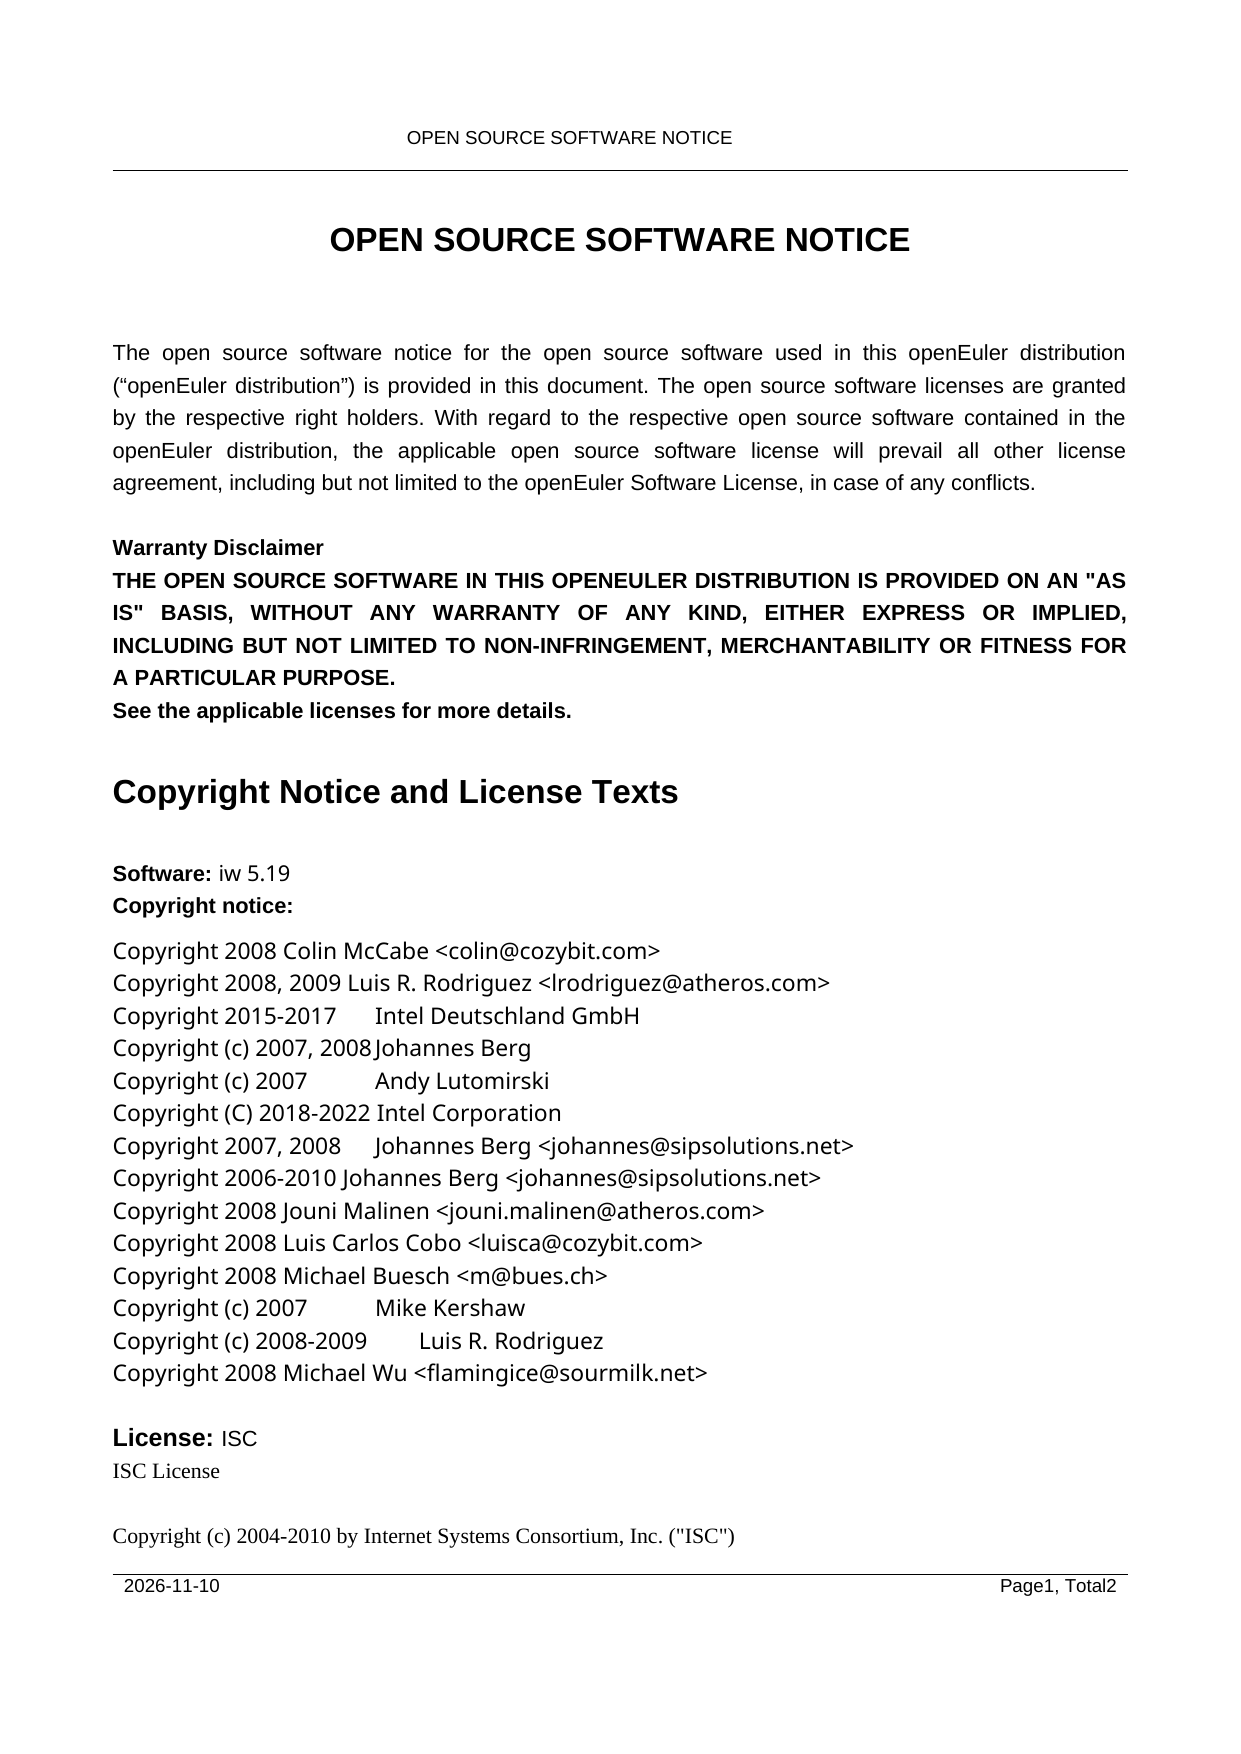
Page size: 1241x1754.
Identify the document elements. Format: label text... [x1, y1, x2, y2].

text Copyright Notice and License Texts [112, 759, 1128, 824]
text THE OPEN SOURCE SOFTWARE IN THIS OPENEULER DISTRIBUTION IS PROVIDED ON AN "AS IS" BASIS, WITHOUT ANY WARRANTY OF ANY KIND, EITHER EXPRESS OR IMPLIED, INCLUDING BUT NOT LIMITED TO NON-INFRINGEMENT, MERCHANTABILITY OR FITNESS FOR A PARTICULAR PURPOSE. See the applicable licenses for more details. [112, 564, 1128, 726]
text Copyright notice: [112, 889, 1128, 921]
text License: ISC [112, 1421, 1128, 1454]
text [112, 1454, 1128, 1551]
title Software: iw 5.19 [112, 856, 1128, 889]
text Copyright 2008 Colin McCabe <colin@cozybit.com> Copyright 2008, 2009 Luis R. Rodriguez <lrodriguez@atheros.com> Copyright 2015-2017 Intel Deutschland GmbH Copyright (c) 2007, 2008 Johannes Berg Copyright (c) 2007 Andy Lutomirski Copyright (C) 2018-2022 Intel Corporation Copyright 2007, 2008 Johannes Berg <johannes@sipsolutions.net> Copyright 2006-2010 Johannes Berg <johannes@sipsolutions.net> Copyright 2008 Jouni Malinen <jouni.malinen@atheros.com> Copyright 2008 Luis Carlos Cobo <luisca@cozybit.com> Copyright 2008 Michael Buesch <m@bues.ch> Copyright (c) 2007 Mike Kershaw Copyright (c) 2008-2009 Luis R. Rodriguez Copyright 2008 Michael Wu <flamingice@sourmilk.net> [112, 934, 1128, 1421]
text Warranty Disclaimer [112, 531, 1128, 564]
text OPEN SOURCE SOFTWARE NOTICE [112, 206, 1128, 271]
text The open source software notice for the open source software used in this openEuler distribution (“openEuler distribution”) is provided in this document. The open source software licenses are granted by the respective right holders. With regard to the respective open source software contained in the openEuler distribution, the applicable open source software license will prevail all other license agreement, including but not limited to the openEuler Software License, in case of any conflicts. [112, 336, 1128, 499]
